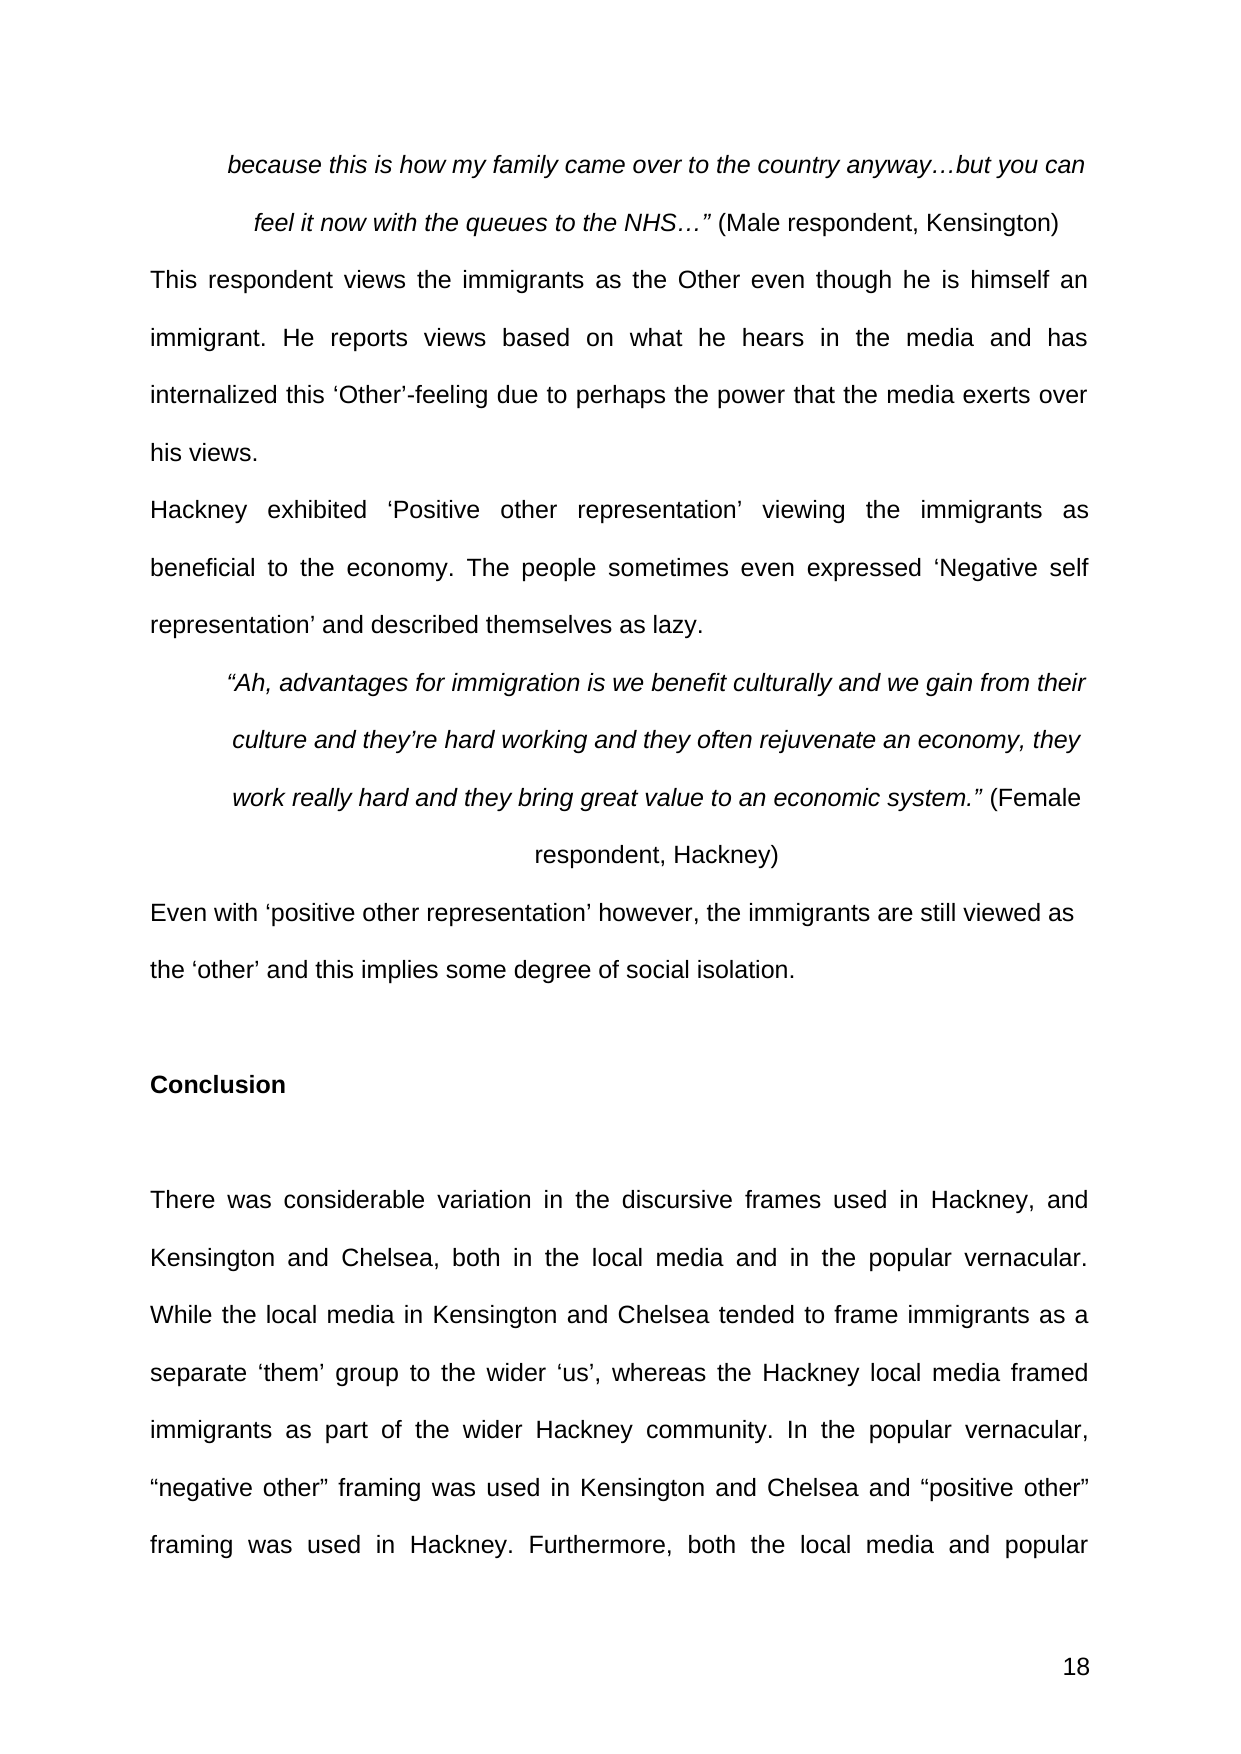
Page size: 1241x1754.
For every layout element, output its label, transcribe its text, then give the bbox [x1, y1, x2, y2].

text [150, 1185, 1090, 1559]
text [223, 150, 1090, 236]
text Even with ‘positive other representation’ however, the immigrants are still viewed as the ‘other’ and this implies some degree of social isolation. [150, 897, 1090, 984]
text “Ah, advantages for immigration is we benefit culturally and we gain from their culture and they’re hard working and they often rejuvenate an economy, they work really hard and they bring great value to an economic system.” (Female respondent, Hackney) [223, 667, 1090, 869]
text Conclusion [150, 1070, 1090, 1099]
text This respondent views the immigrants as the Other even though he is himself an immigrant. He reports views based on what he hears in the media and has internalized this ‘Other’-feeling due to perhaps the power that the media exerts over his views. [150, 265, 1090, 466]
text Hackney exhibited ‘Positive other representation’ viewing the immigrants as beneficial to the economy. The people sometimes even expressed ‘Negative self representation’ and described themselves as lazy. [150, 495, 1090, 639]
